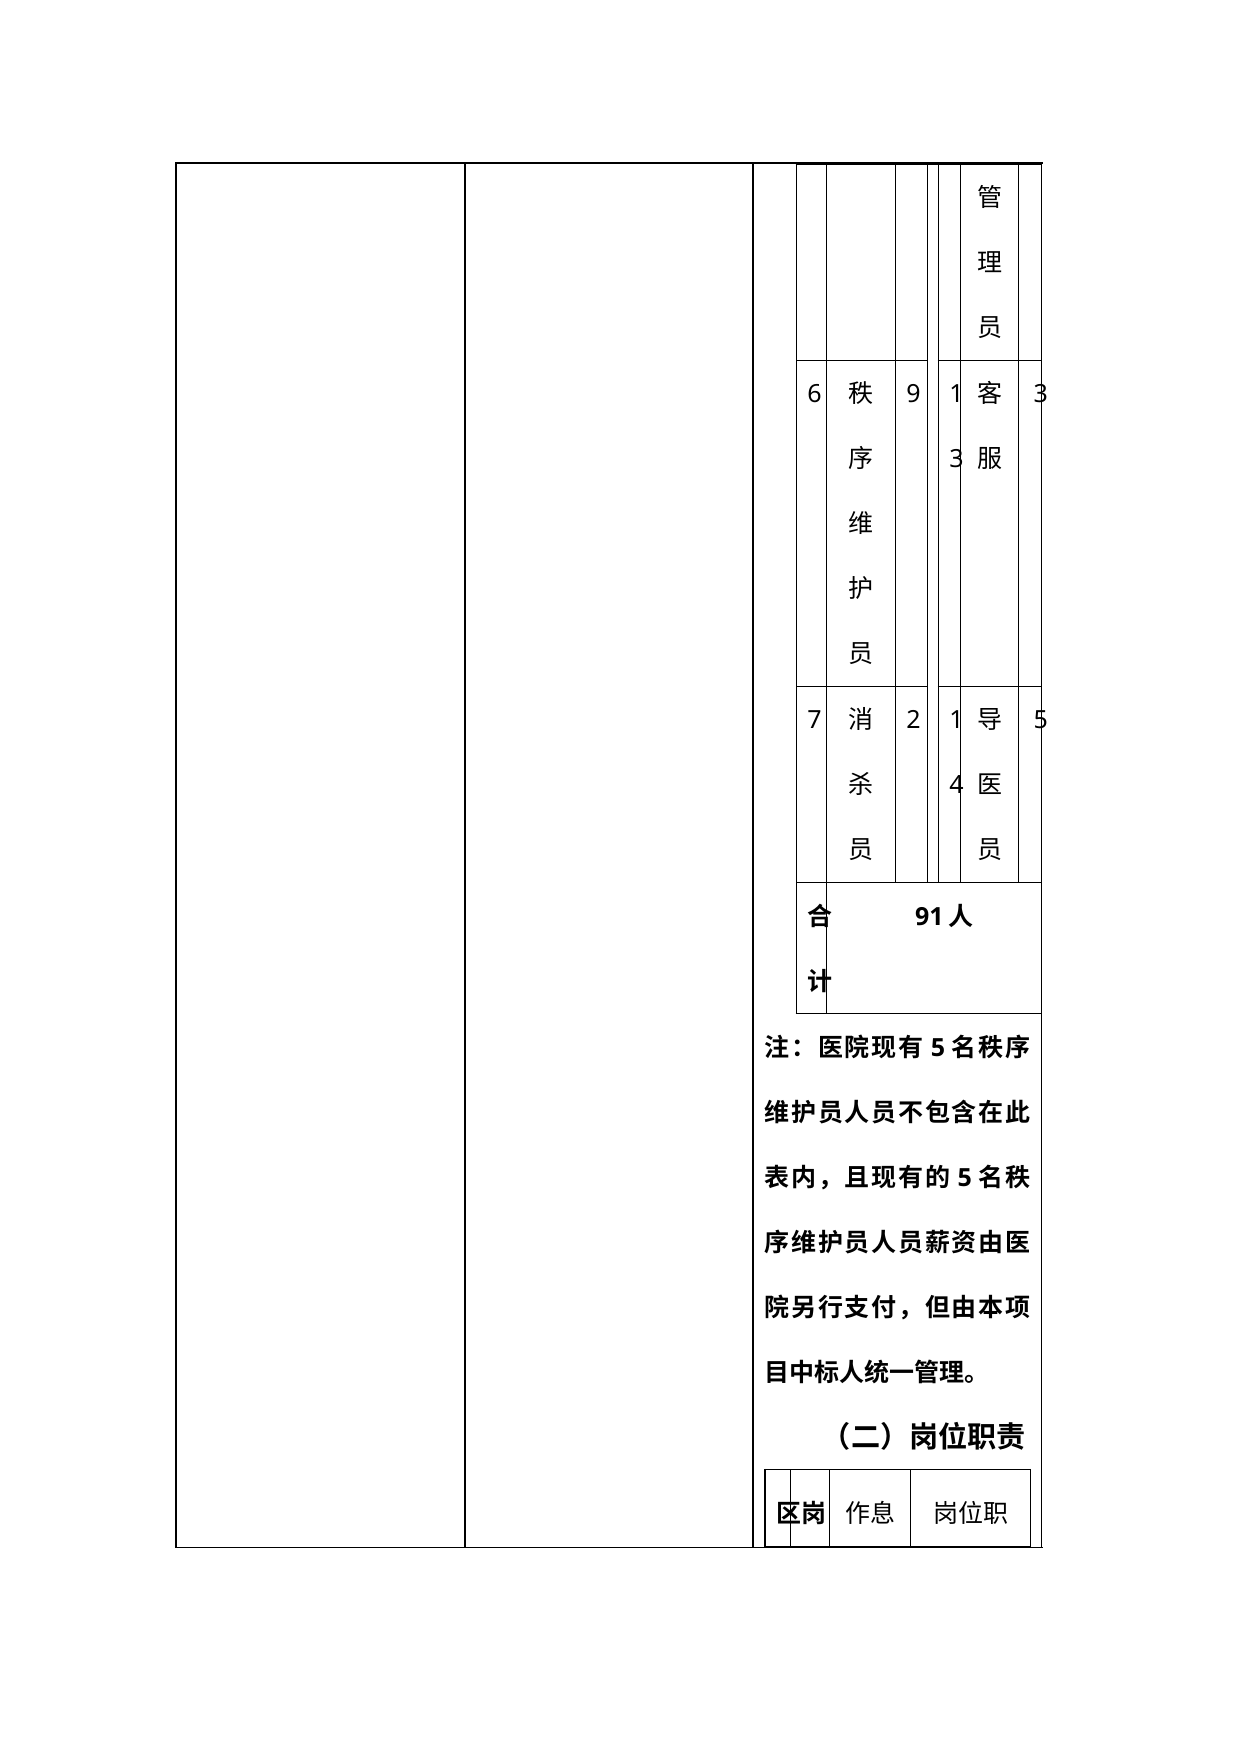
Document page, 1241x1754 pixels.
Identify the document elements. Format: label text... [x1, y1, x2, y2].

table_cell ★ [466, 164, 752, 1547]
table_cell 后勤服务人员配置要求 （一）人员配置 根据海南省第二人民医院物业服务工作的需要，配置人员91人，具体配置如下表： 注：医院现有5名秩序维护员人员不包含在此表内，且现有的5名秩序维护员人员薪资由医院另行支付，但由本项目中标人统一管理。 （二）岗位职责 [754, 164, 1041, 1547]
table_cell 2 [177, 164, 464, 1547]
